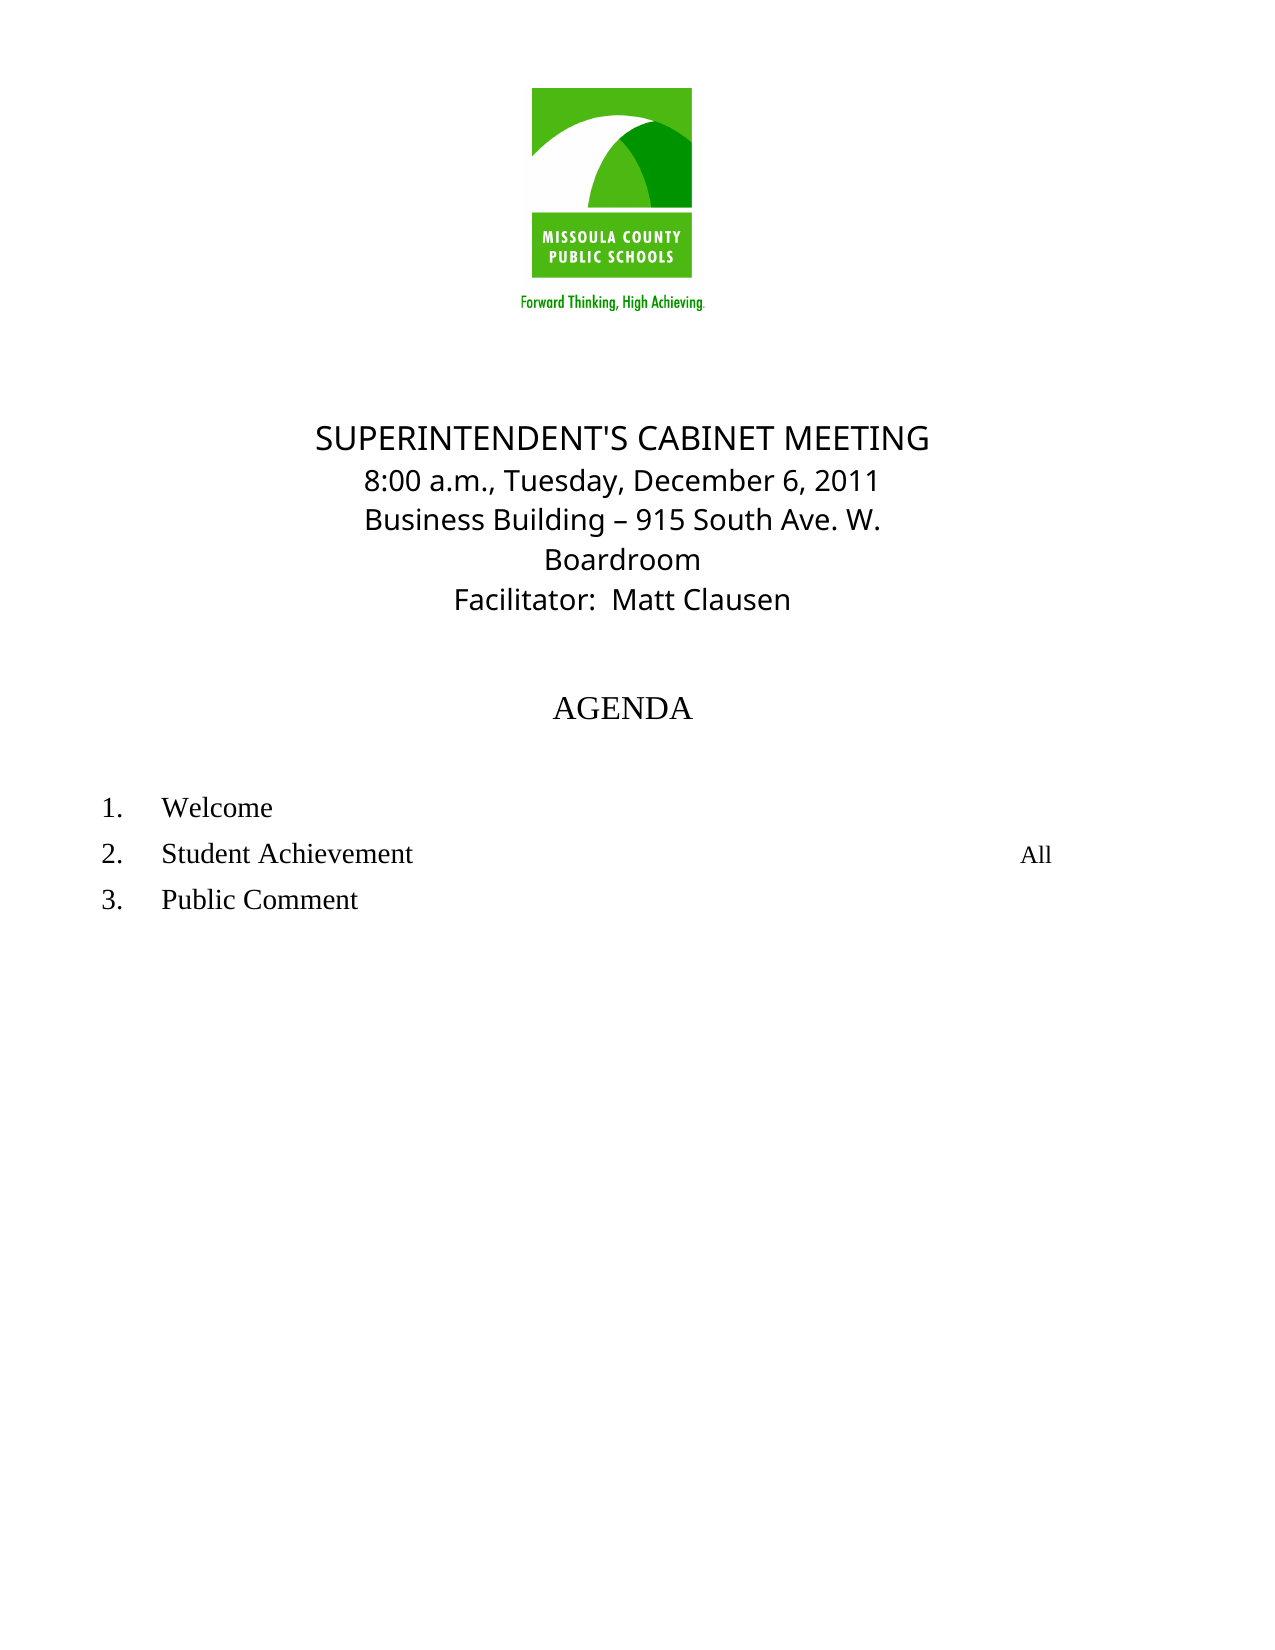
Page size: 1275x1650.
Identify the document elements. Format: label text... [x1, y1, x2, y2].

text AGENDA [45, 688, 1200, 727]
list Student Achievement All [101, 836, 1200, 870]
list Welcome [101, 790, 1200, 824]
subtitle SUPERINTENDENT'S CABINET MEETING [45, 414, 1200, 460]
picture [521, 88, 705, 311]
subtitle Business Building – 915 South Ave. W. [45, 499, 1200, 539]
list Public Comment [101, 882, 1200, 916]
text Facilitator: Matt Clausen [45, 579, 1200, 618]
subtitle Boardroom [45, 539, 1200, 579]
subtitle 8:00 a.m., Tuesday, December 6, 2011 [45, 460, 1200, 499]
